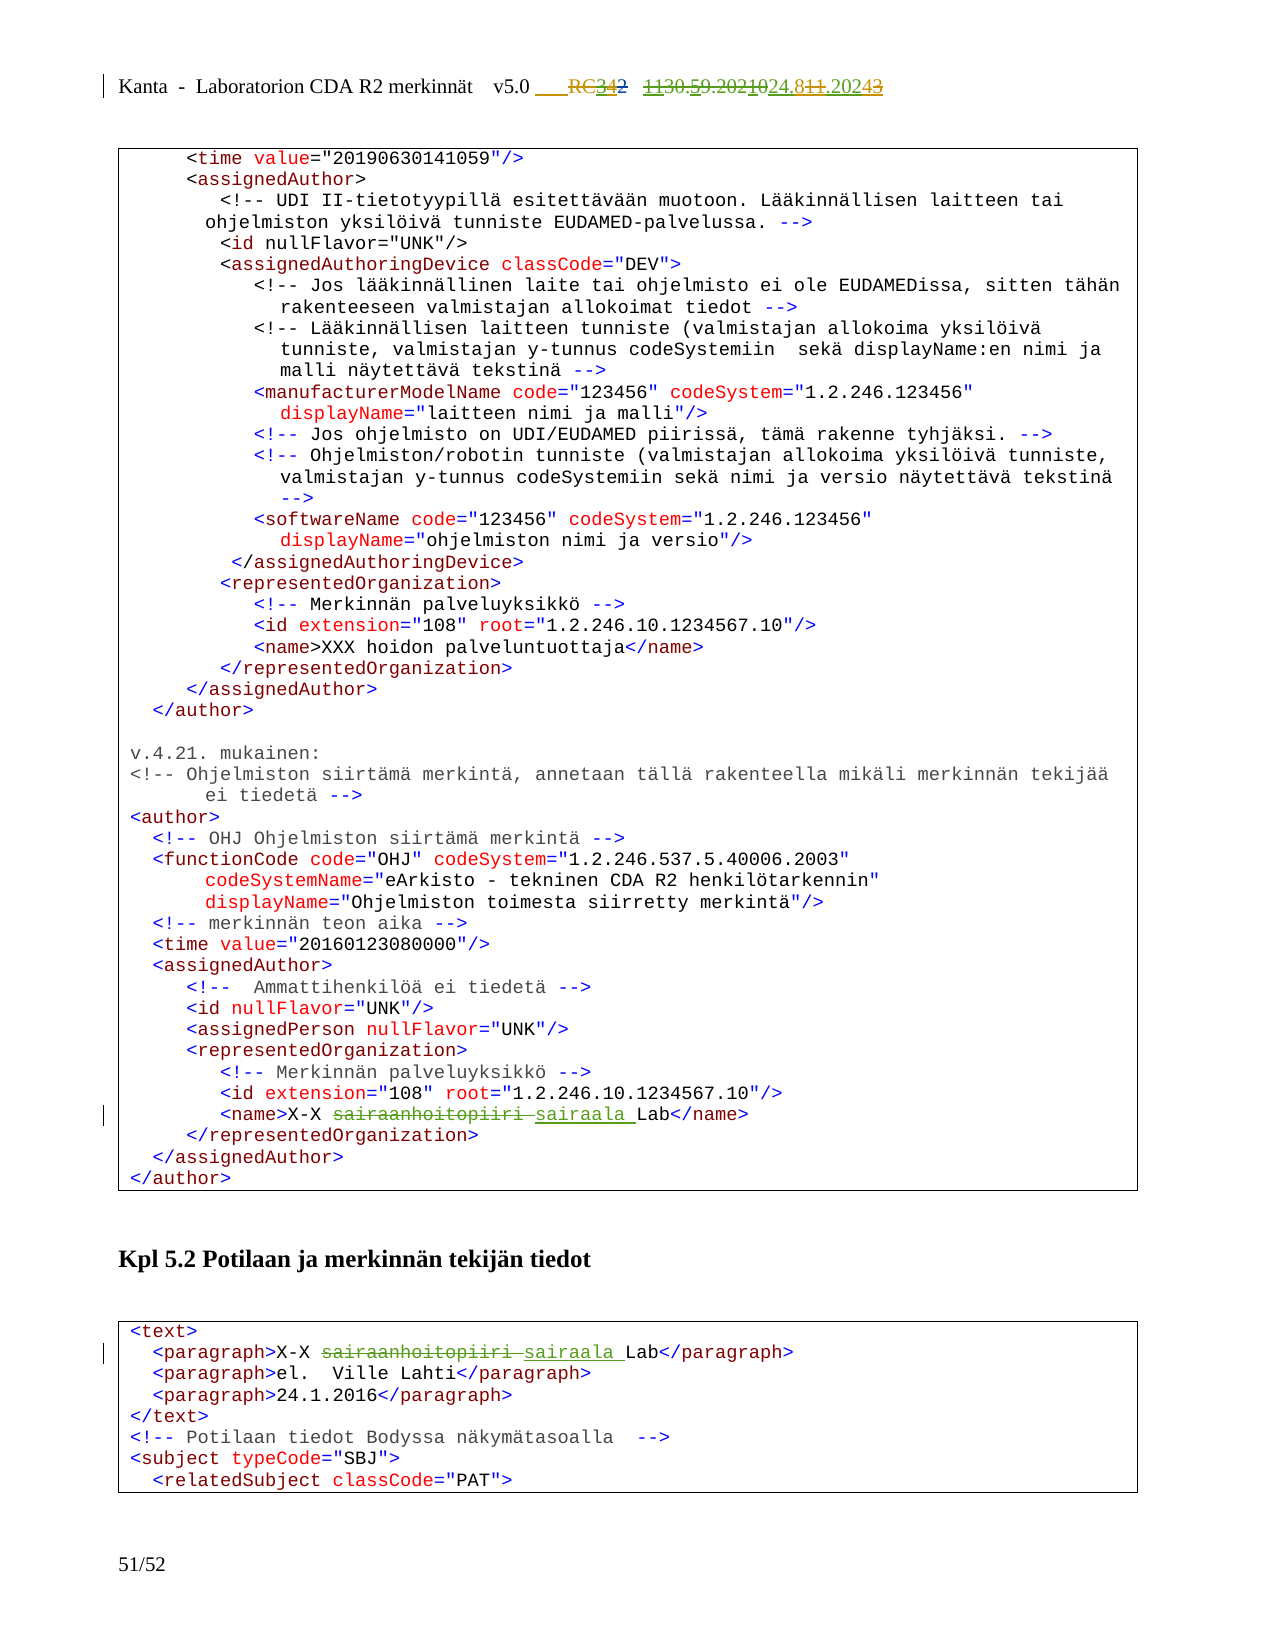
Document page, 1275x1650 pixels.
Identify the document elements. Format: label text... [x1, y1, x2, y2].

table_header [119, 1322, 1137, 1492]
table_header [119, 149, 1137, 1190]
text Kpl 5.2 Potilaan ja merkinnän tekijän tiedot [118, 1244, 1157, 1297]
